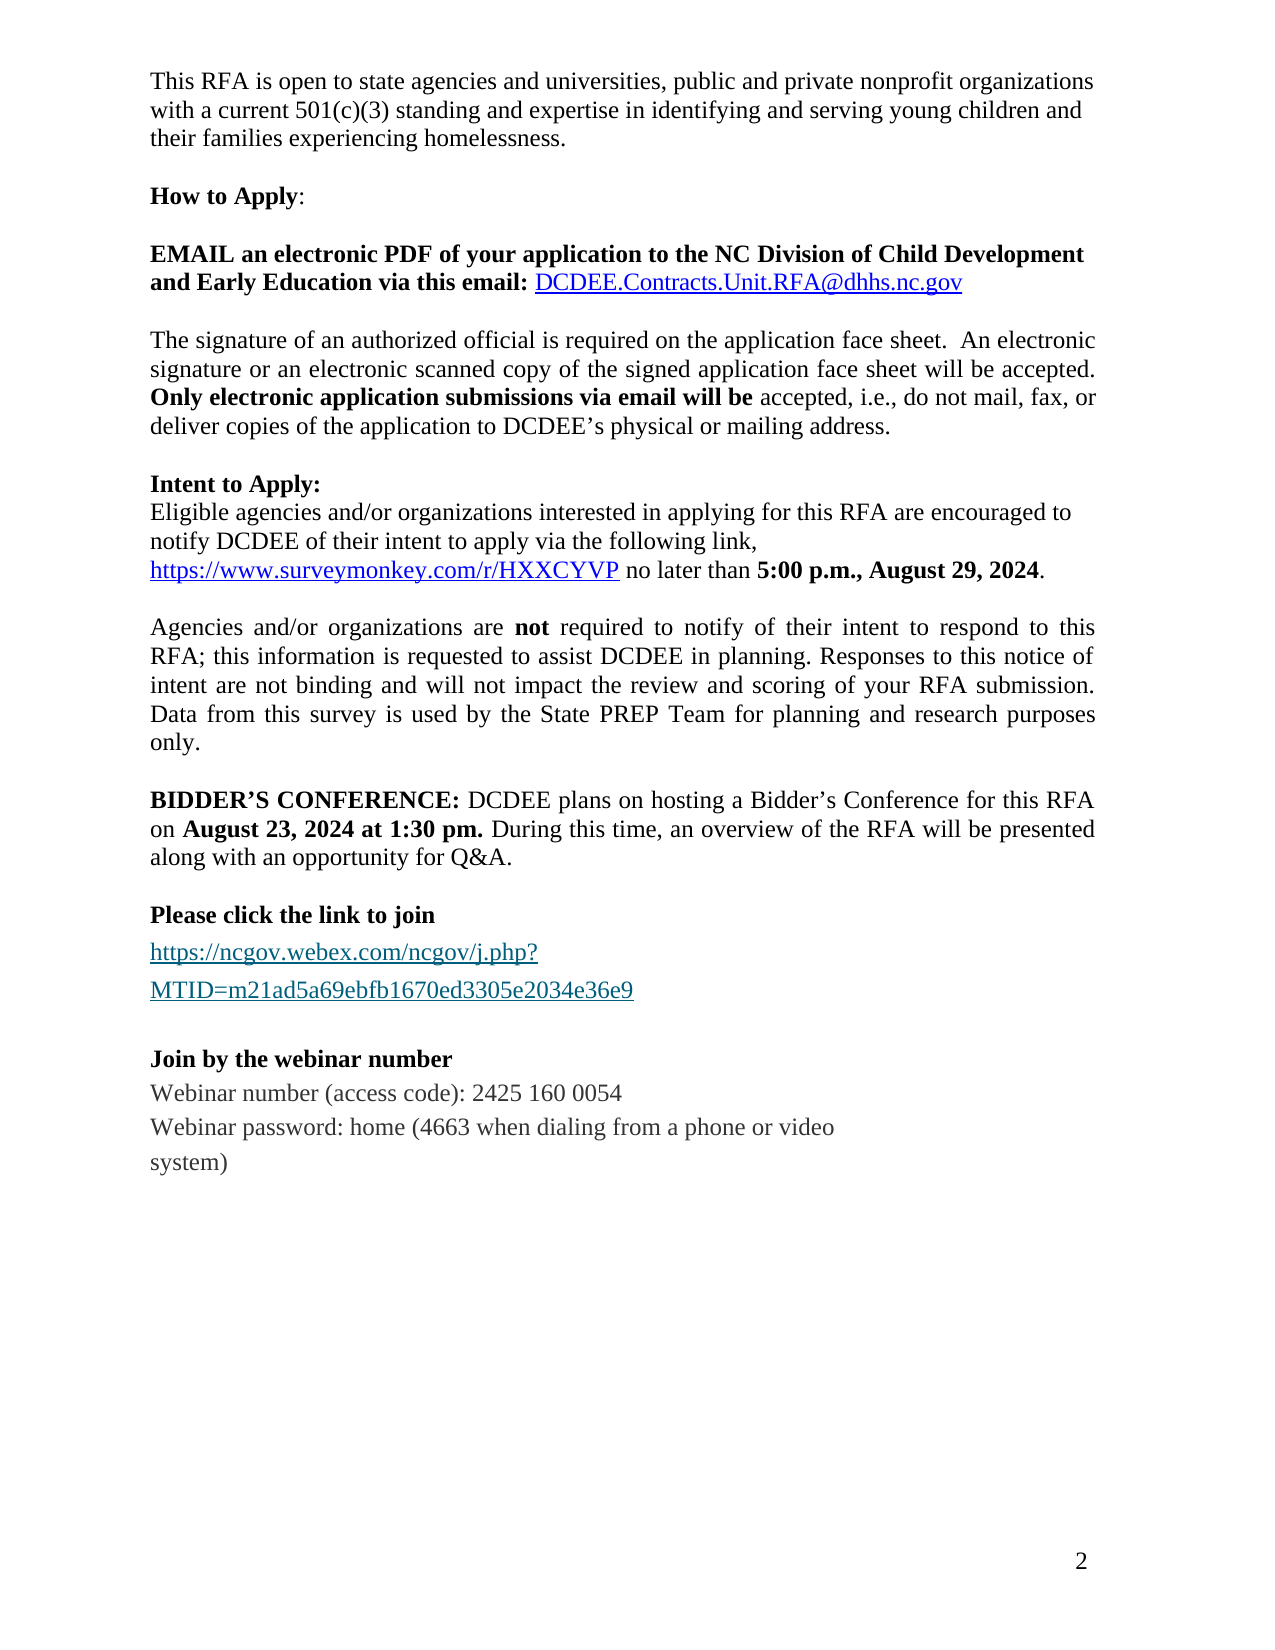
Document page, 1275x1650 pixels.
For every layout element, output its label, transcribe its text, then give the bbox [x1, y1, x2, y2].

table_cell [150, 1073, 1097, 1176]
text Intent to Apply: [150, 469, 1096, 497]
text The signature of an authorized official is required on the application face sheet. An electronic signature or an electronic scanned copy of the signed application face sheet will be accepted. Only electronic application submissions via email will be accepted, i.e., do not mail, fax, or deliver copies of the application to DCDEE’s physical or mailing address. [150, 325, 1096, 440]
text EMAIL an electronic PDF of your application to the NC Division of Child Development and Early Education via this email: DCDEE.Contracts.Unit.RFA@dhhs.nc.gov [150, 239, 1096, 296]
text Please click the link to join [150, 900, 1096, 929]
picture [562, 984, 568, 992]
table_header Join by the webinar number [150, 1041, 1097, 1072]
text Agencies and/or organizations are not required to notify of their intent to respond to this RFA; this information is requested to assist DCDEE in planning. Responses to this notice of intent are not binding and will not impact the review and scoring of your RFA submission. Data from this survey is used by the State PREP Team for planning and research purposes only. [150, 612, 1096, 756]
subtitle How to Apply: [150, 181, 1096, 210]
text This RFA is open to state agencies and universities, public and private nonprofit organizations with a current 501(c)(3) standing and expertise in identifying and serving young children and their families experiencing homelessness. [150, 66, 1096, 152]
table_header https://ncgov.webex.com/ncgov/j.php?MTID=m21ad5a69ebfb1670ed3305e2034e36e9 [150, 929, 966, 1041]
text BIDDER’S CONFERENCE: DCDEE plans on hosting a Bidder’s Conference for this RFA on August 23, 2024 at 1:30 pm. During this time, an overview of the RFA will be presented along with an opportunity for Q&A. [150, 785, 1096, 871]
text Eligible agencies and/or organizations interested in applying for this RFA are encouraged to notify DCDEE of their intent to apply via the following link, https://www.surveymonkey.com/r/HXXCYVP no later than 5:00 p.m., August 29, 2024. [150, 497, 1097, 584]
